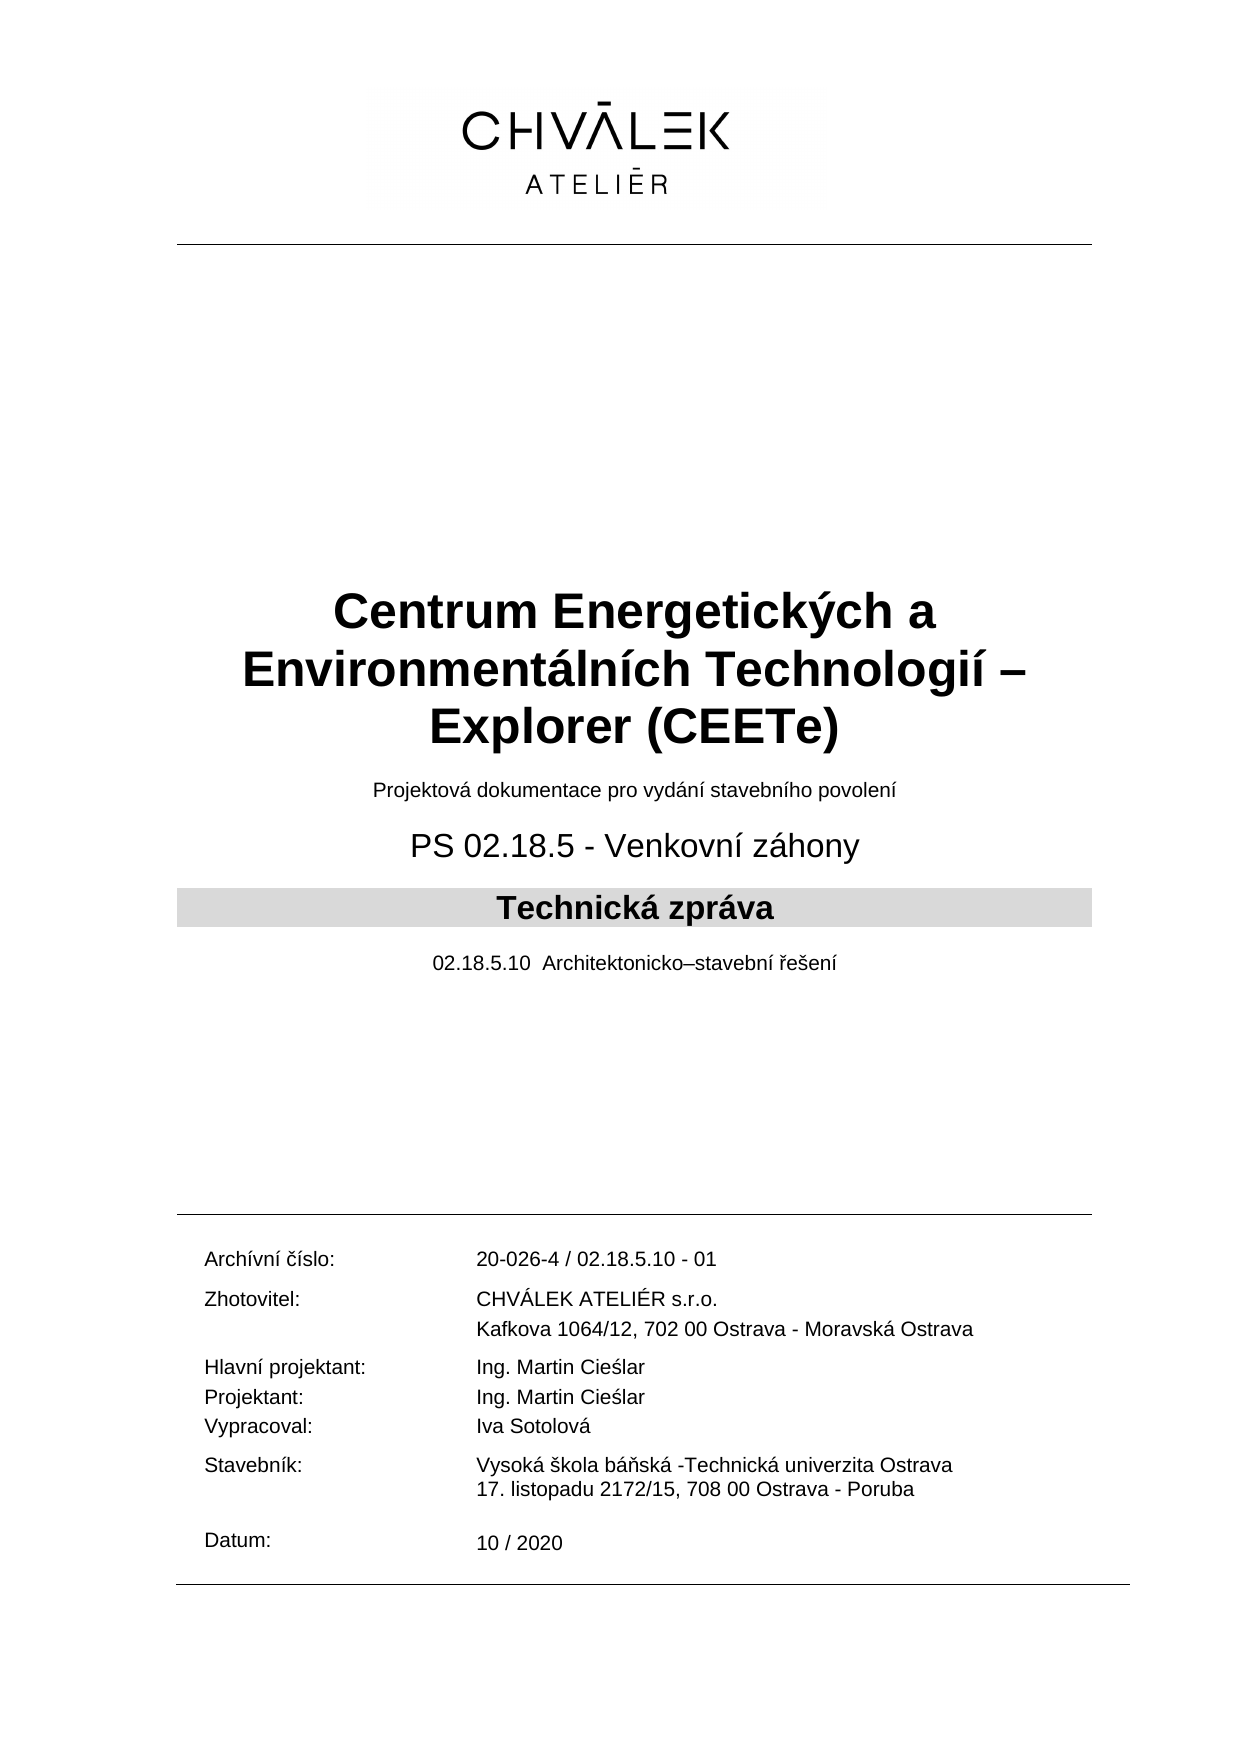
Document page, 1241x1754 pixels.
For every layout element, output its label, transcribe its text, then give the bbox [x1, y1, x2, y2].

text Projektová dokumentace pro vydání stavebního povolení [177, 778, 1092, 802]
text PS 02.18.5 - Venkovní záhony [177, 826, 1092, 864]
text Technická zpráva [177, 888, 1092, 927]
text Explorer (CEETe) [177, 697, 1092, 754]
text Environmentálních Technologií – [177, 639, 1092, 697]
picture [365, 87, 827, 213]
table_header [169, 1241, 1240, 1585]
text Centrum Energetických a [177, 582, 1092, 639]
text 02.18.5.10 Architektonicko–stavební řešení [177, 951, 1092, 975]
